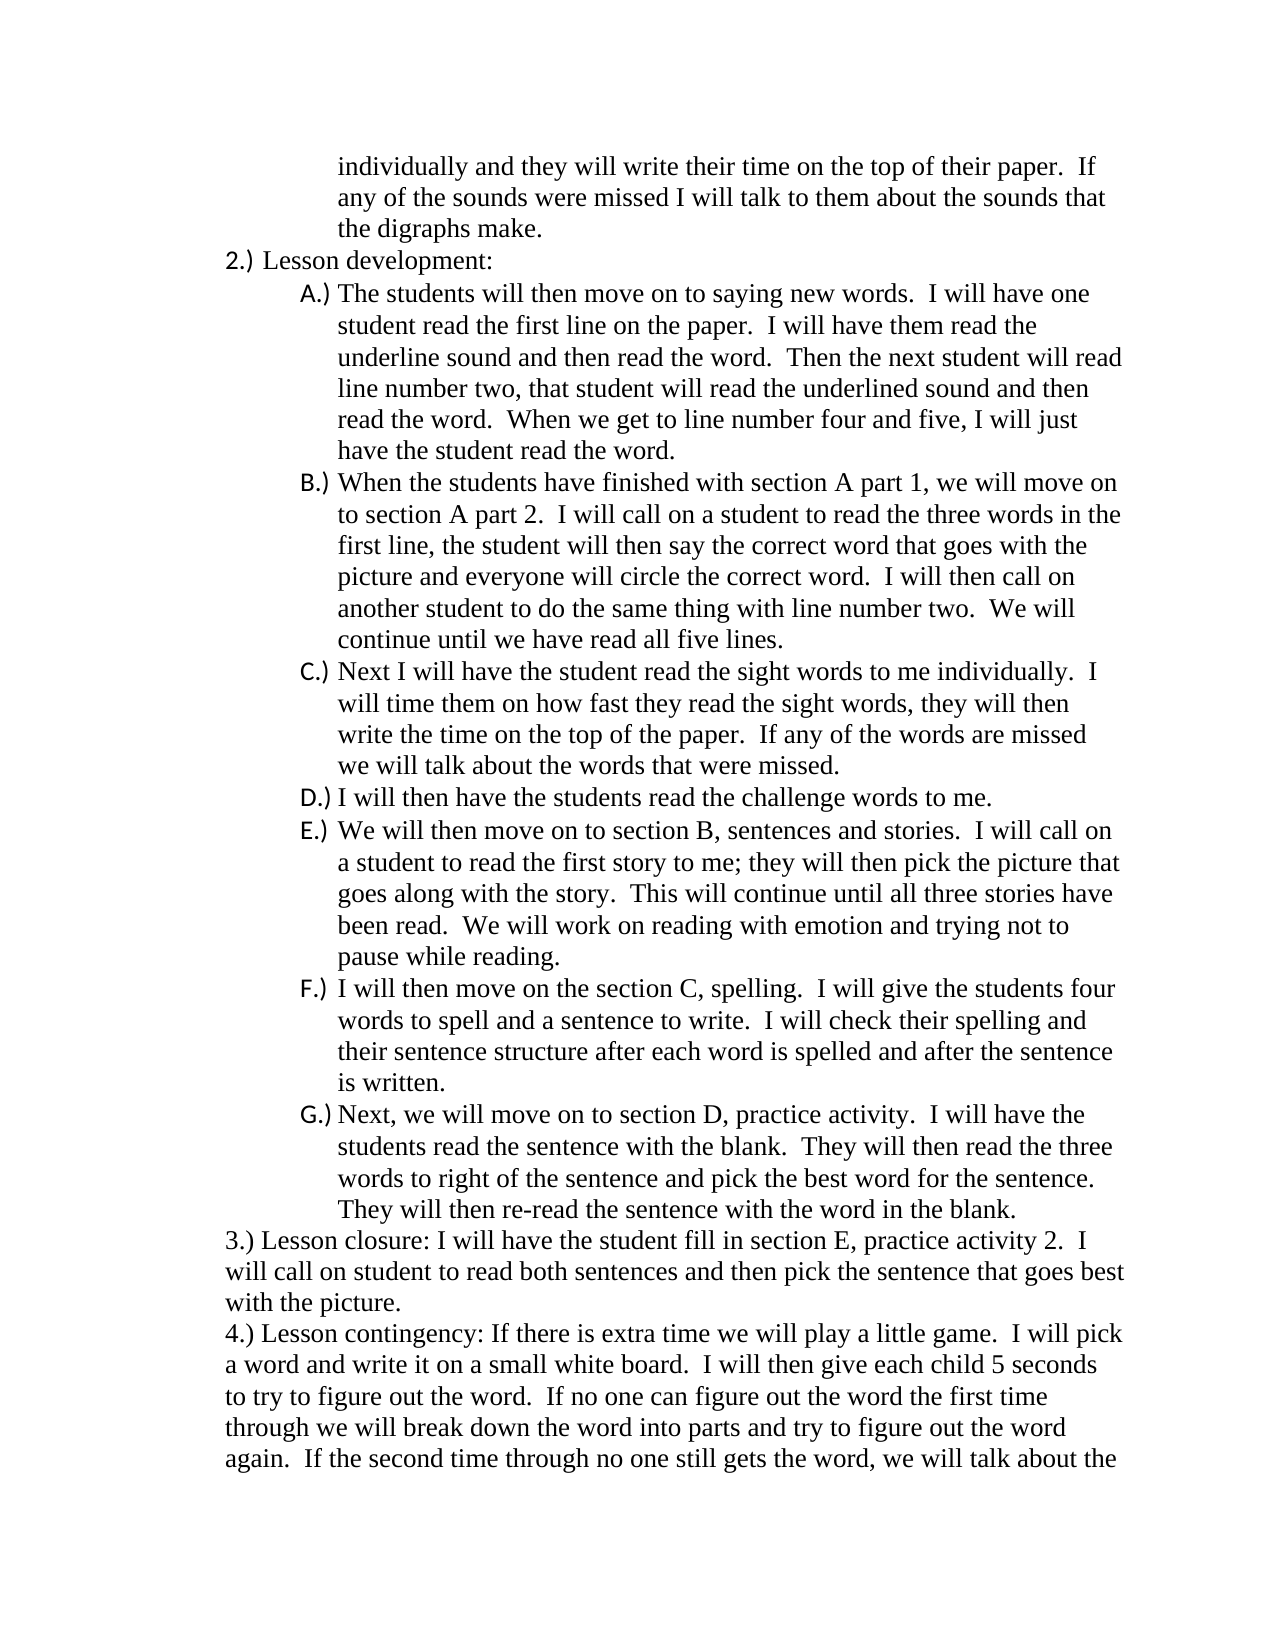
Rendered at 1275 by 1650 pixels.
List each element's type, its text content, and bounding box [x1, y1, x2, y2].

list Next, we will move on to section D, practice activity. I will have the students read the sentence with the blank. They will then read the three words to right of the sentence and pick the best word for the sentence. They will then re-read the sentence with the word in the blank. [300, 1097, 1125, 1224]
list Next I will have the student read the sight words to me individually. I will time them on how fast they read the sight words, they will then write the time on the top of the paper. If any of the words are missed we will talk about the words that were missed. [300, 654, 1125, 780]
list Lesson development: [225, 243, 1125, 276]
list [300, 150, 1125, 243]
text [225, 1317, 1125, 1473]
list The students will then move on to saying new words. I will have one student read the first line on the paper. I will have them read the underline sound and then read the word. Then the next student will read line number two, that student will read the underlined sound and then read the word. When we get to line number four and five, I will just have the student read the word. [300, 276, 1125, 465]
text 3.) Lesson closure: I will have the student fill in section E, practice activity 2. I will call on student to read both sentences and then pick the sentence that goes best with the picture. [225, 1224, 1125, 1317]
list When the students have finished with section A part 1, we will move on to section A part 2. I will call on a student to read the three words in the first line, the student will then say the correct word that goes with the picture and everyone will circle the correct word. I will then call on another student to do the same thing with line number two. We will continue until we have read all five lines. [300, 465, 1125, 654]
list I will then move on the section C, spelling. I will give the students four words to spell and a sentence to write. I will check their spelling and their sentence structure after each word is spelled and after the sentence is written. [300, 971, 1125, 1097]
list I will then have the students read the challenge words to me. [300, 780, 1125, 813]
list We will then move on to section B, sentences and stories. I will call on a student to read the first story to me; they will then pick the picture that goes along with the story. This will continue until all three stories have been read. We will work on reading with emotion and trying not to pause while reading. [300, 813, 1125, 971]
